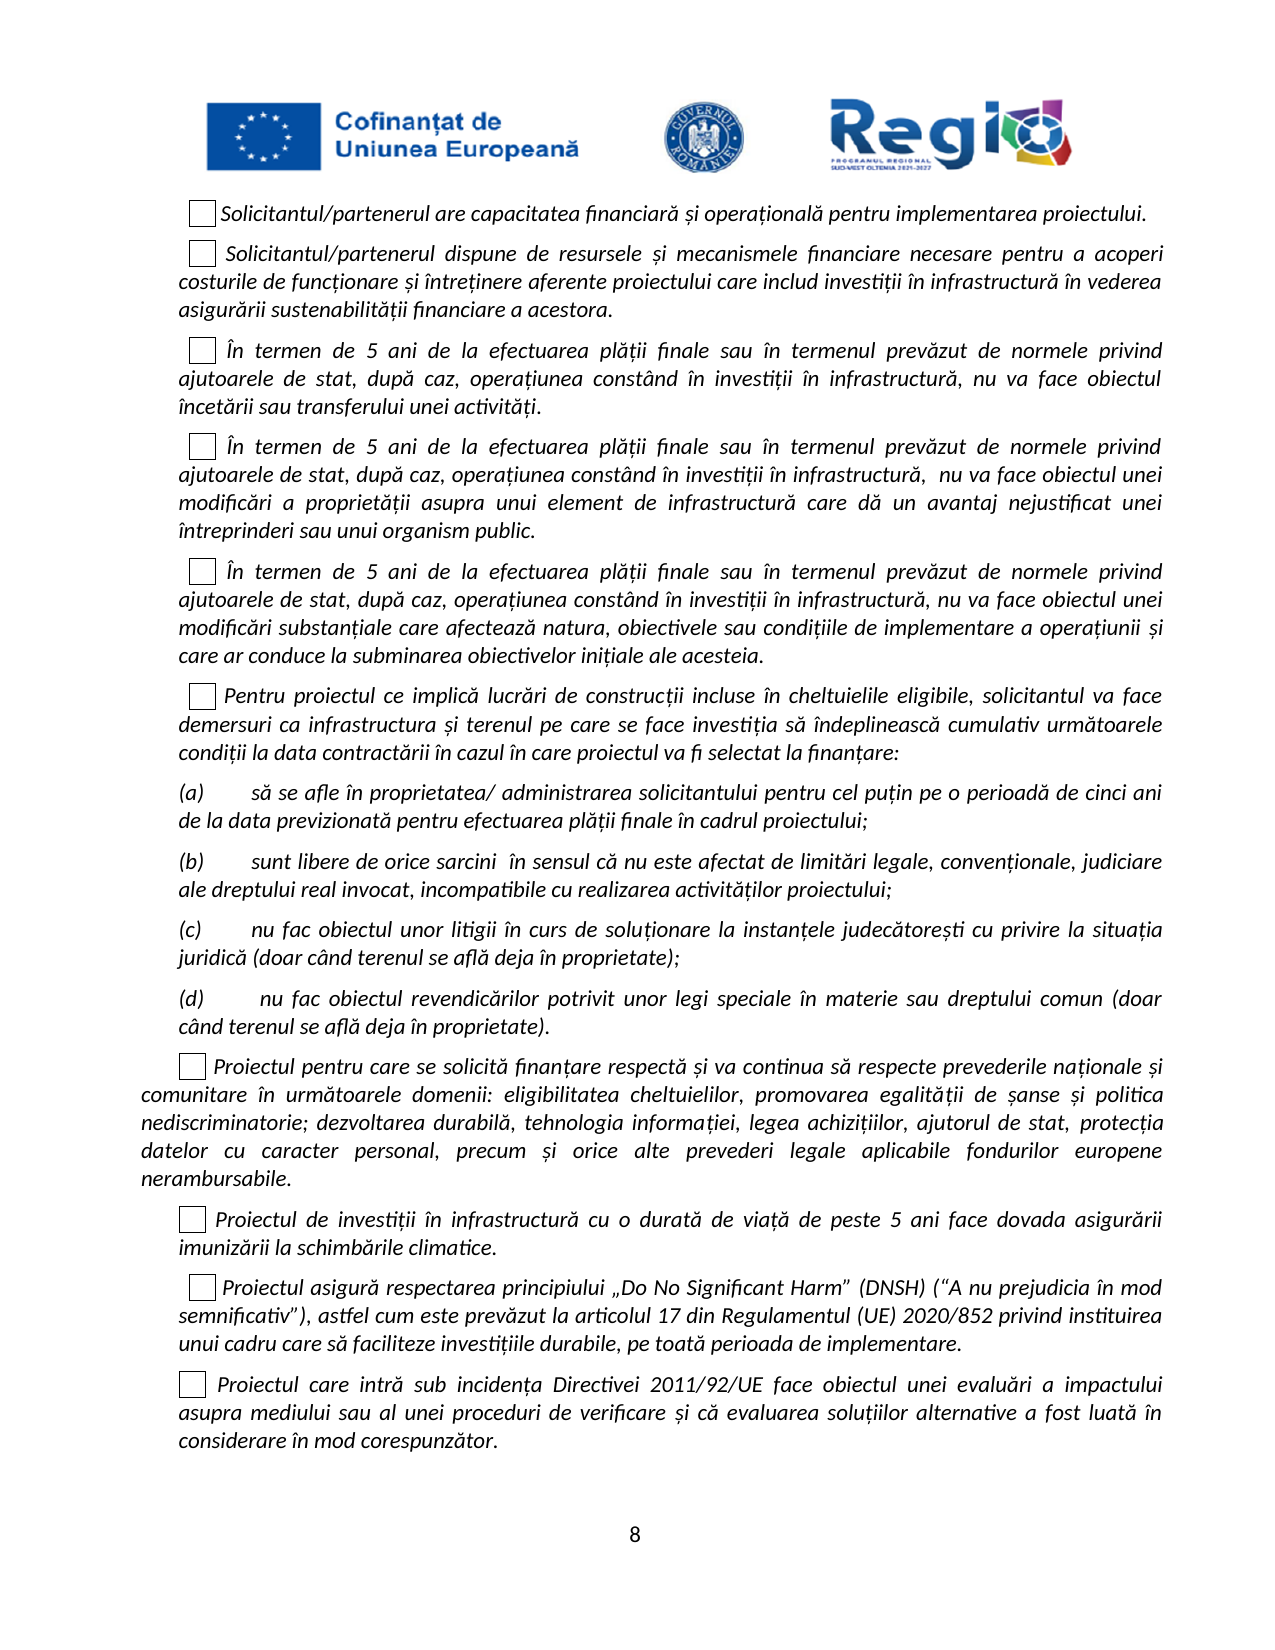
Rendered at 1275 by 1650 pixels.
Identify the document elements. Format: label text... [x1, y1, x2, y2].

list Solicitantul/partenerul dispune de resursele și mecanismele financiare necesare pentru a acoperi costurile de funcționare și întreținere aferente proiectului care includ investiții în infrastructură în vederea asigurării sustenabilității financiare a acestora. [178, 239, 1166, 323]
picture [170, 73, 1100, 199]
list (a) să se afle în proprietatea/ administrarea solicitantului pentru cel puțin pe o perioadă de cinci ani de la data previzionată pentru efectuarea plății finale în cadrul proiectului; [178, 778, 1166, 834]
list Proiectul pentru care se solicită finanţare respectă şi va continua să respecte prevederile naţionale şi comunitare în următoarele domenii: eligibilitatea cheltuielilor, promovarea egalităţii de şanse şi politica nediscriminatorie; dezvoltarea durabilă, tehnologia informaţiei, legea achizițiilor, ajutorul de stat, protecția datelor cu caracter personal, precum şi orice alte prevederi legale aplicabile fondurilor europene nerambursabile. [141, 1052, 1166, 1192]
list În termen de 5 ani de la efectuarea plății finale sau în termenul prevăzut de normele privind ajutoarele de stat, după caz, operațiunea constând în investiții în infrastructură, nu va face obiectul unei modificări a proprietății asupra unui element de infrastructură care dă un avantaj nejustificat unei întreprinderi sau unui organism public. [178, 432, 1166, 544]
list (b) sunt libere de orice sarcini în sensul că nu este afectat de limitări legale, convenționale, judiciare ale dreptului real invocat, incompatibile cu realizarea activităților proiectului; [178, 847, 1166, 903]
list (d) nu fac obiectul revendicărilor potrivit unor legi speciale în materie sau dreptului comun (doar când terenul se află deja în proprietate). [178, 984, 1166, 1040]
list Pentru proiectul ce implică lucrări de construcţii incluse în cheltuielile eligibile, solicitantul va face demersuri ca infrastructura şi terenul pe care se face investiţia să îndeplinească cumulativ următoarele condiţii la data contractării în cazul în care proiectul va fi selectat la finanțare: [178, 682, 1166, 766]
list În termen de 5 ani de la efectuarea plății finale sau în termenul prevăzut de normele privind ajutoarele de stat, după caz, operațiunea constând în investiții în infrastructură, nu va face obiectul unei modificări substanțiale care afectează natura, obiectivele sau condițiile de implementare a operațiunii și care ar conduce la subminarea obiectivelor inițiale ale acesteia. [178, 557, 1166, 669]
list Proiectul asigură respectarea principiului „Do No Significant Harm” (DNSH) (“A nu prejudicia în mod semnificativ”), astfel cum este prevăzut la articolul 17 din Regulamentul (UE) 2020/852 privind instituirea unui cadru care să faciliteze investițiile durabile, pe toată perioada de implementare. [178, 1273, 1166, 1358]
list În termen de 5 ani de la efectuarea plății finale sau în termenul prevăzut de normele privind ajutoarele de stat, după caz, operațiunea constând în investiții în infrastructură, nu va face obiectul încetării sau transferului unei activități. [178, 336, 1166, 420]
list Proiectul de investiții în infrastructură cu o durată de viață de peste 5 ani face dovada asigurării imunizării la schimbările climatice. [178, 1205, 1166, 1261]
list Solicitantul/partenerul are capacitatea financiară și operațională pentru implementarea proiectului. [178, 199, 1166, 227]
list Proiectul care intră sub incidența Directivei 2011/92/UE face obiectul unei evaluări a impactului asupra mediului sau al unei proceduri de verificare și că evaluarea soluțiilor alternative a fost luată în considerare în mod corespunzător. [178, 1370, 1166, 1454]
list (c) nu fac obiectul unor litigii în curs de soluţionare la instanțele judecătorești cu privire la situaţia juridică (doar când terenul se află deja în proprietate); [178, 915, 1166, 971]
